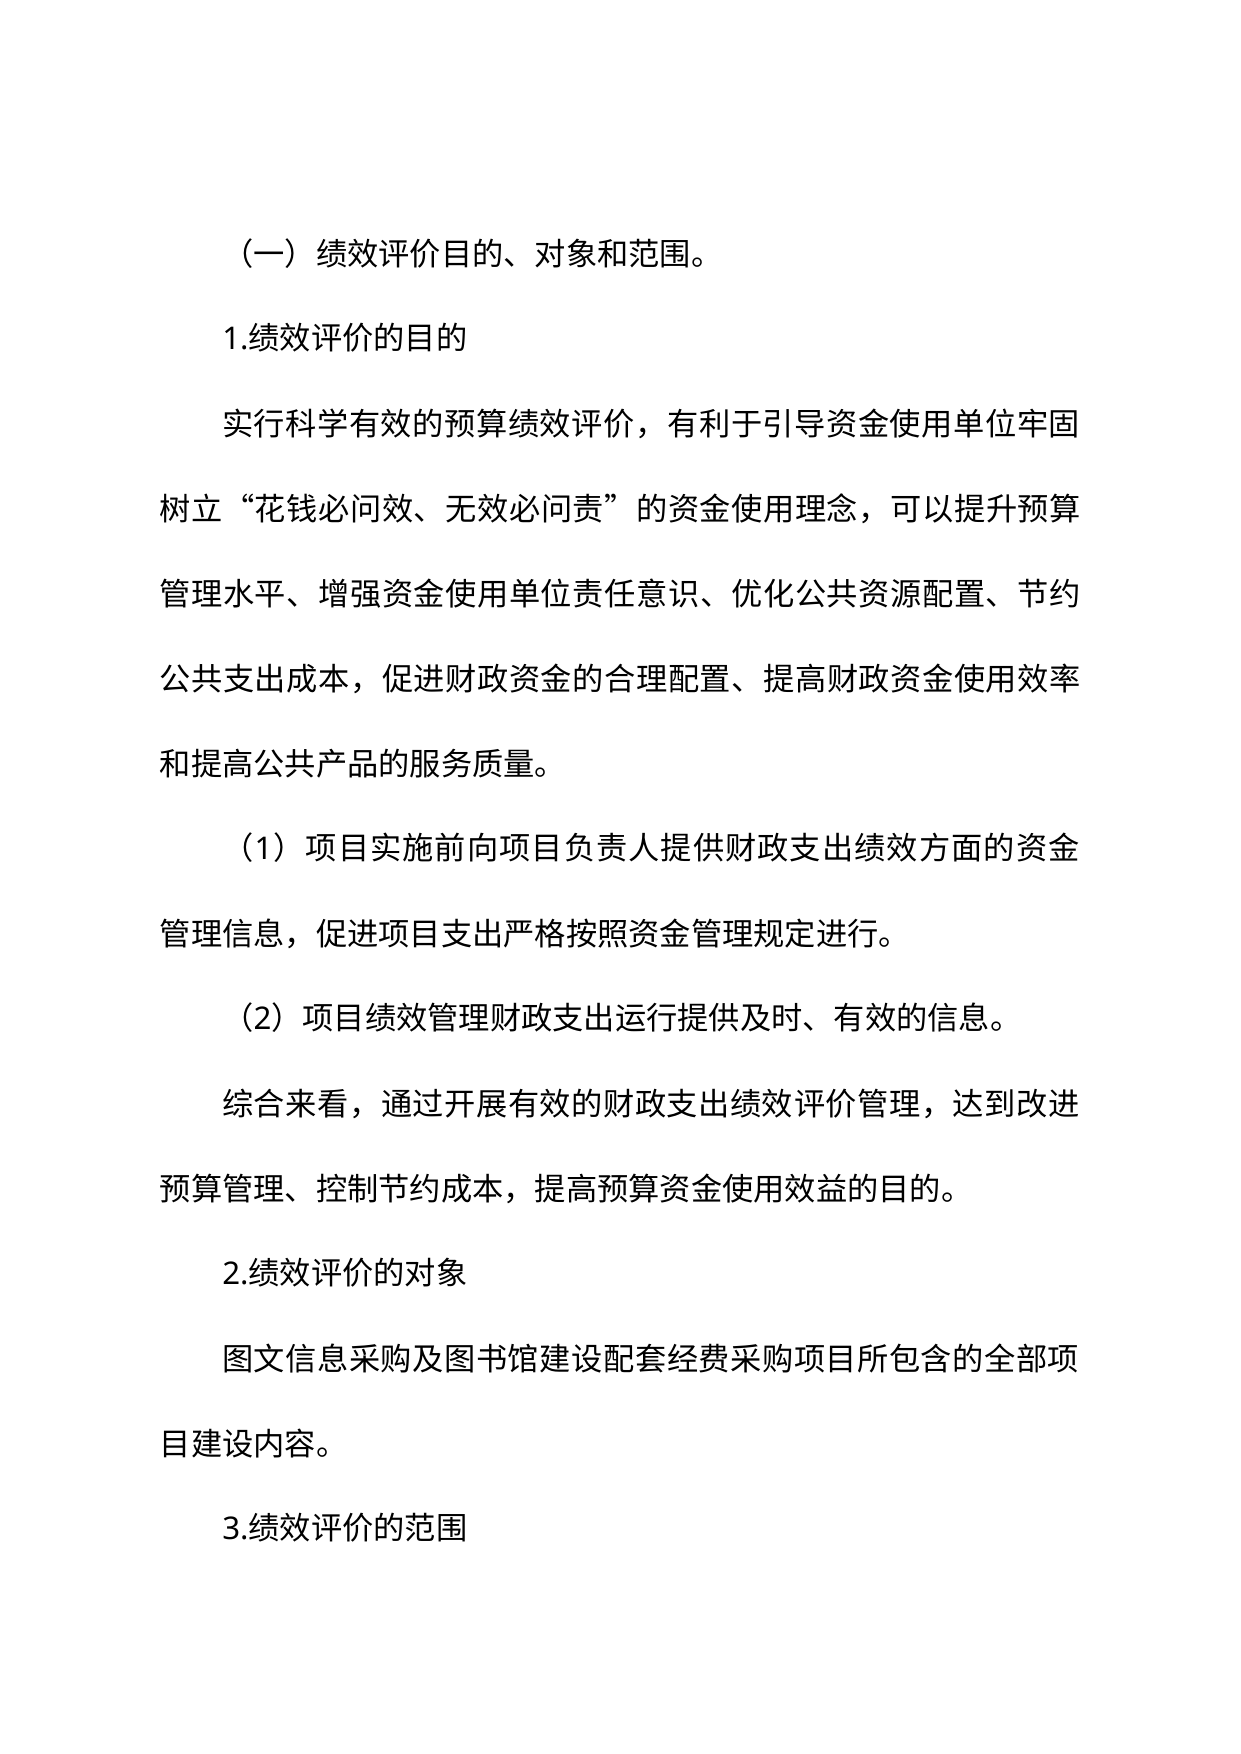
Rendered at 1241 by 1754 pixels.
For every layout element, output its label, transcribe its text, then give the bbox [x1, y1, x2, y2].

text 综合来看，通过开展有效的财政支出绩效评价管理，达到改进预算管理、控制节约成本，提高预算资金使用效益的目的。 [159, 1059, 1081, 1229]
text （1）项目实施前向项目负责人提供财政支出绩效方面的资金管理信息，促进项目支出严格按照资金管理规定进行。 [159, 804, 1081, 974]
text 2.绩效评价的对象 [159, 1229, 1081, 1314]
text 实行科学有效的预算绩效评价，有利于引导资金使用单位牢固树立“花钱必问效、无效必问责”的资金使用理念，可以提升预算管理水平、增强资金使用单位责任意识、优化公共资源配置、节约公共支出成本，促进财政资金的合理配置、提高财政资金使用效率和提高公共产品的服务质量。 [159, 379, 1081, 804]
text 3.绩效评价的范围 [159, 1484, 1081, 1569]
text （一）绩效评价目的、对象和范围。 [159, 209, 1081, 294]
text （2）项目绩效管理财政支出运行提供及时、有效的信息。 [159, 974, 1081, 1059]
text 1.绩效评价的目的 [159, 294, 1081, 379]
text 图文信息采购及图书馆建设配套经费采购项目所包含的全部项目建设内容。 [159, 1314, 1081, 1484]
